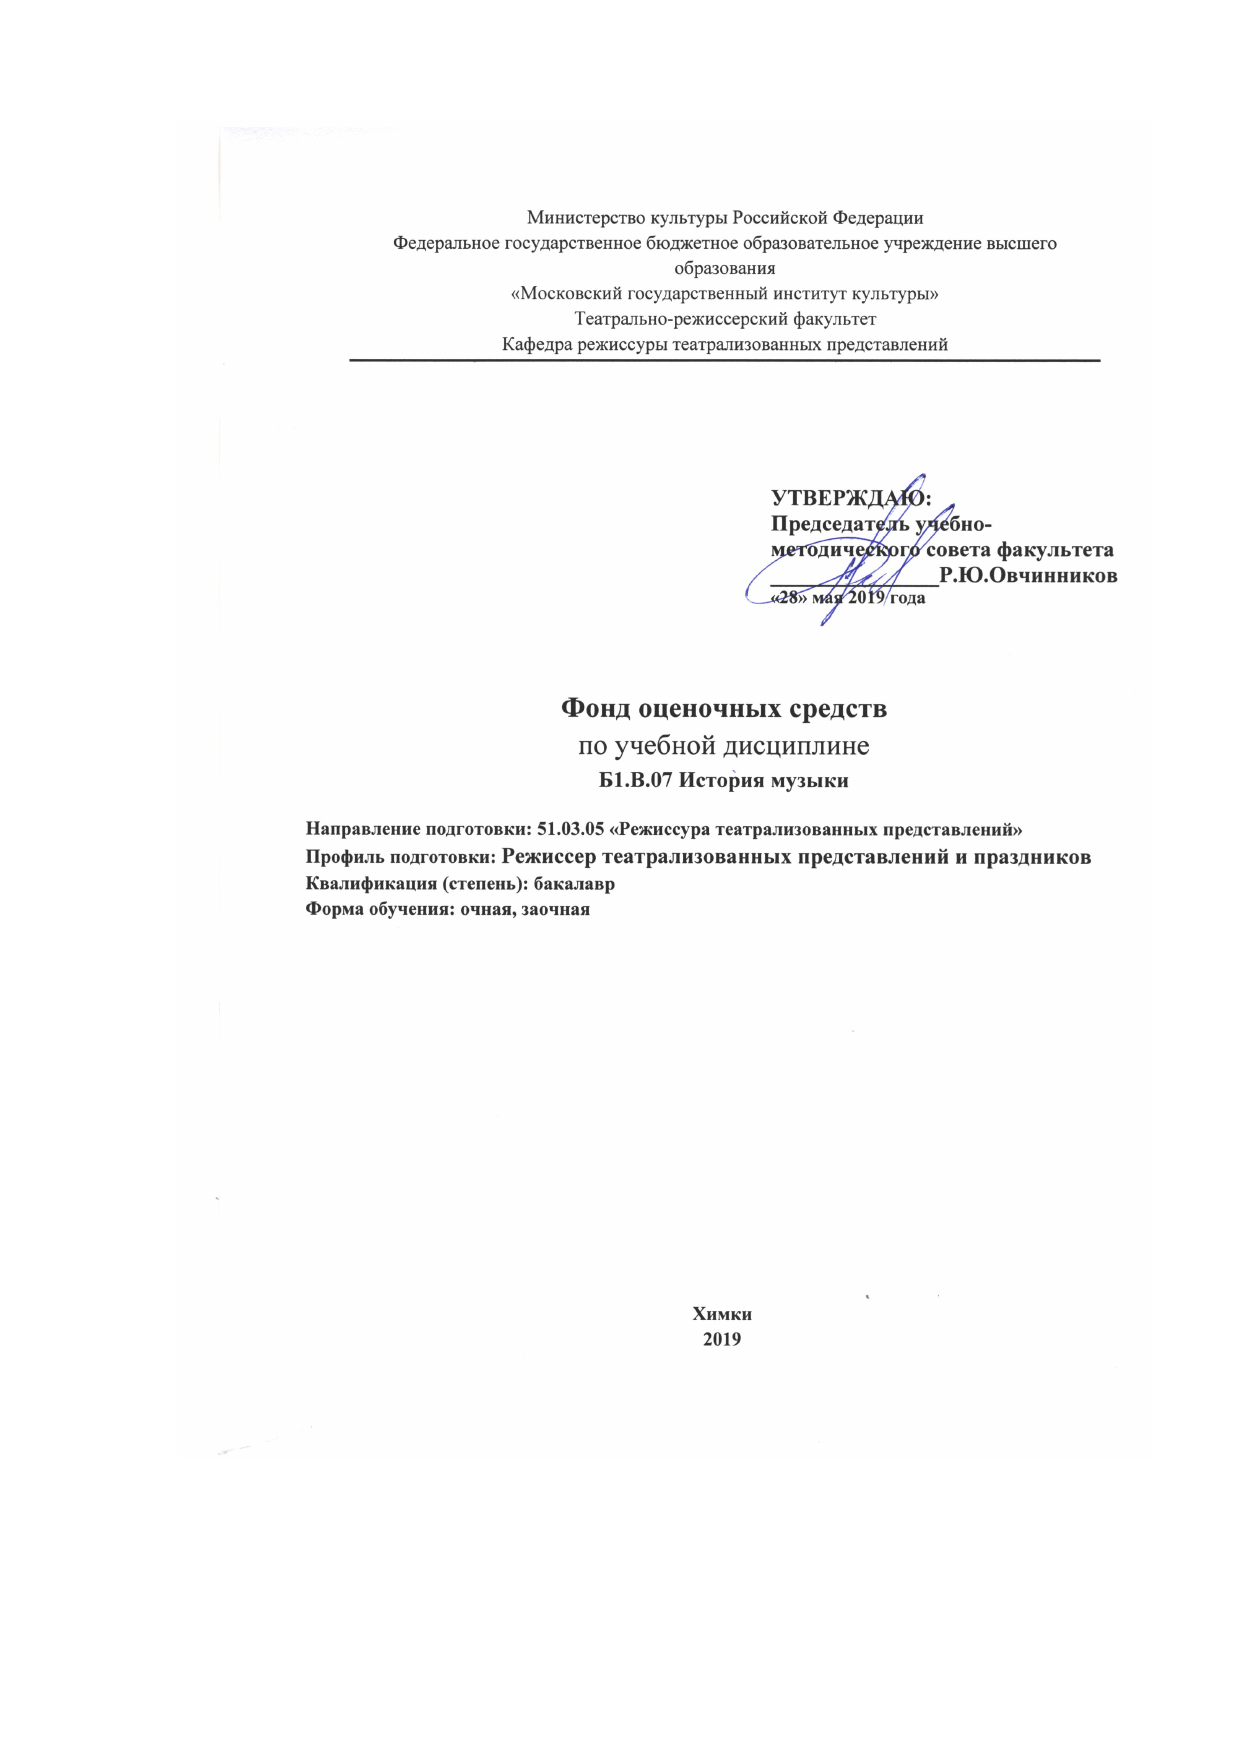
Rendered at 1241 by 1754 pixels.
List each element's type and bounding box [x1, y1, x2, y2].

picture [177, 118, 1152, 1459]
